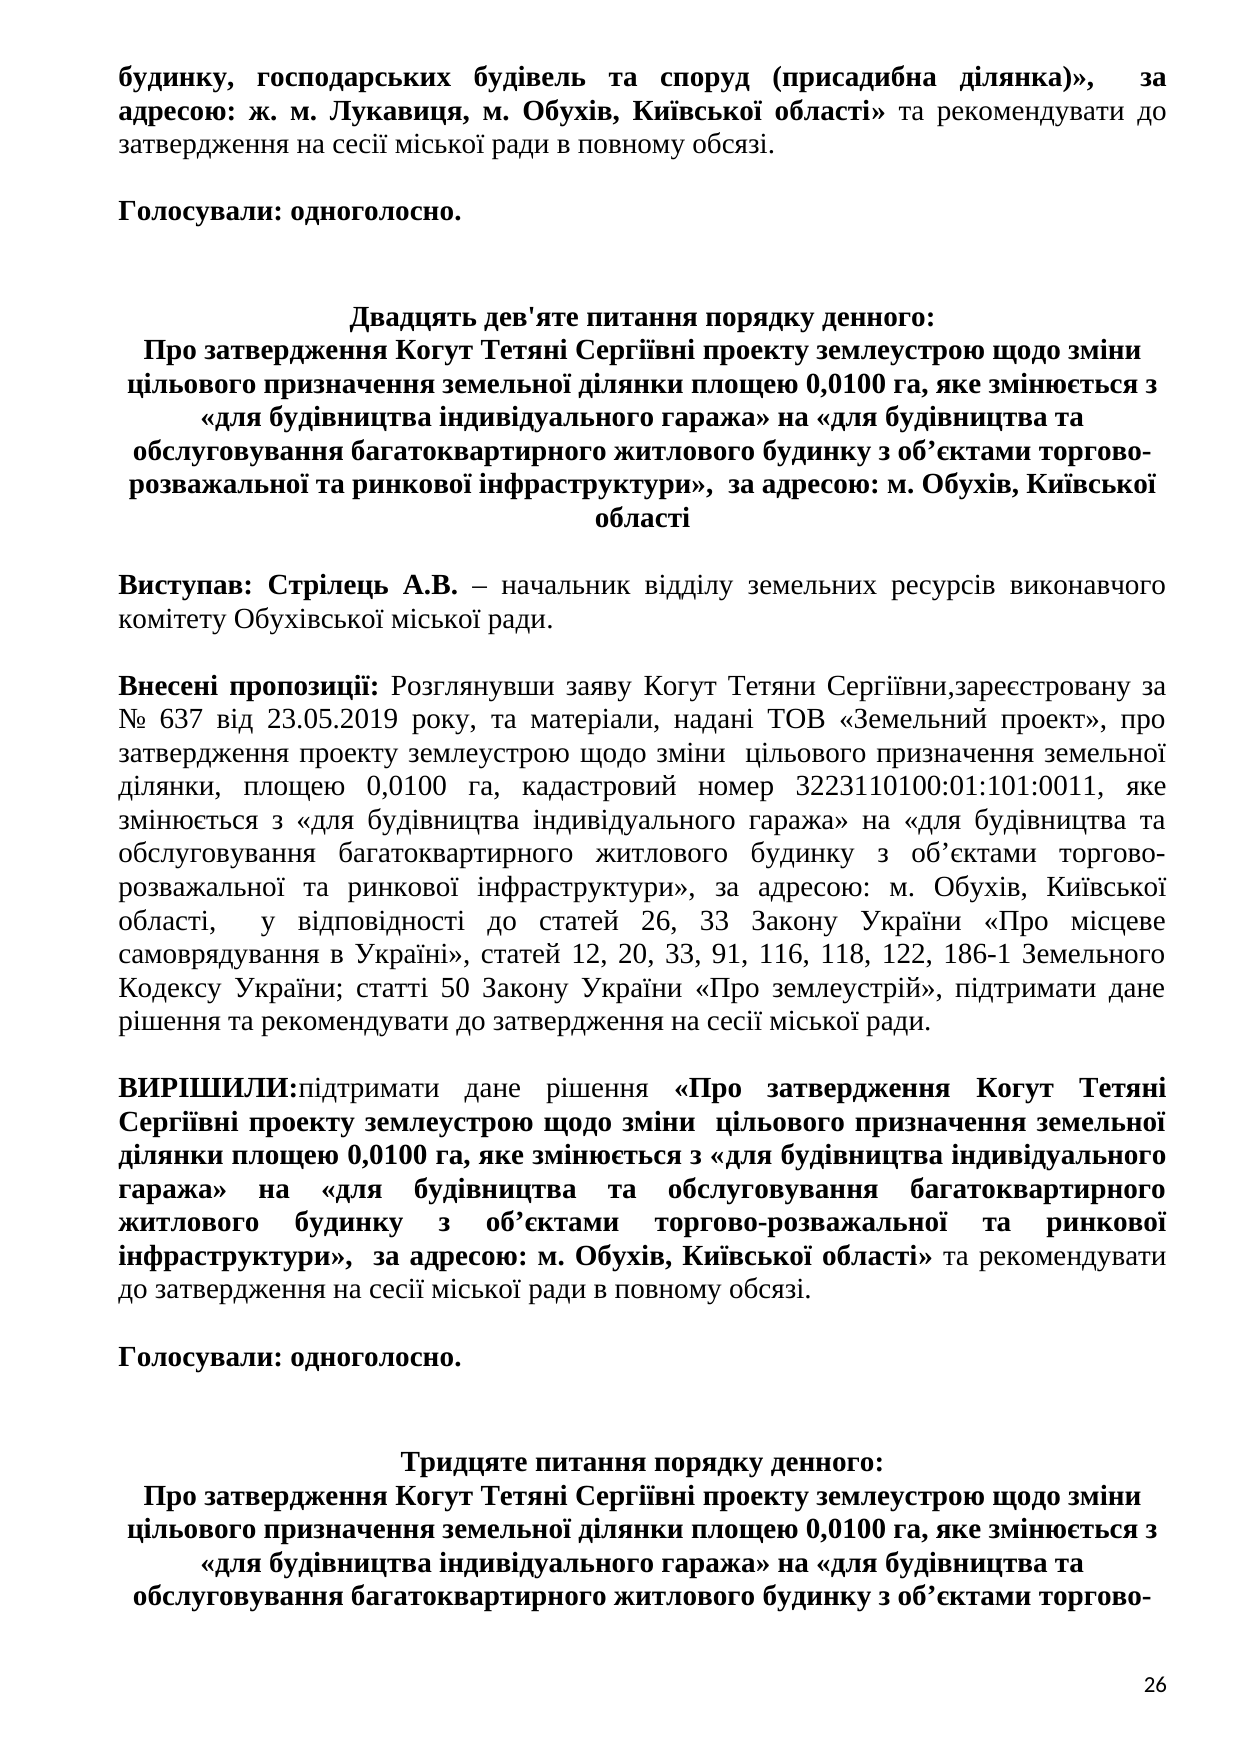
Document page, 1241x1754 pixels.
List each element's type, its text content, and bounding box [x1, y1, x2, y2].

text Виступав: Стрілець А.В. – начальник відділу земельних ресурсів виконавчого комітету Обухівської міської ради. [118, 567, 1167, 634]
text ВИРІШИЛИ:підтримати дане рішення «Про затвердження Когут Тетяні Сергіївні проекту землеустрою щодо зміни цільового призначення земельної ділянки площею 0,0100 га, яке змінюється з «для будівництва індивідуального гаража» на «для будівництва та обслуговування багатоквартирного житлового будинку з об’єктами торгово-розважальної та ринкової інфраструктури», за адресою: м. Обухів, Київської області» та рекомендувати до затвердження на сесії міської ради в повному обсязі. [118, 1070, 1167, 1305]
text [118, 1478, 1167, 1612]
text Голосували: одноголосно. [118, 193, 1167, 227]
text Тридцяте питання порядку денного: [118, 1444, 1167, 1478]
text Голосували: одноголосно. [118, 1339, 1167, 1372]
text Двадцять дев'яте питання порядку денного: [118, 299, 1167, 332]
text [118, 59, 1167, 160]
list Внесені пропозиції: Розглянувши заяву Когут Тетяни Сергіївни,зареєстровану за № 637 від 23.05.2019 року, та матеріали, надані ТОВ «Земельний проект», про затвердження проекту землеустрою щодо зміни цільового призначення земельної ділянки, площею 0,0100 га, кадастровий номер 3223110100:01:101:0011, яке змінюється з «для будівництва індивідуального гаража» на «для будівництва та обслуговування багатоквартирного житлового будинку з об’єктами торгово-розважальної та ринкової інфраструктури», за адресою: м. Обухів, Київської області, у відповідності до статей 26, 33 Закону України «Про місцеве самоврядування в Україні», статей 12, 20, 33, 91, 116, 118, 122, 186-1 Земельного Кодексу України; статті 50 Закону України «Про землеустрій», підтримати дане рішення та рекомендувати до затвердження на сесії міської ради. [118, 668, 1167, 1037]
